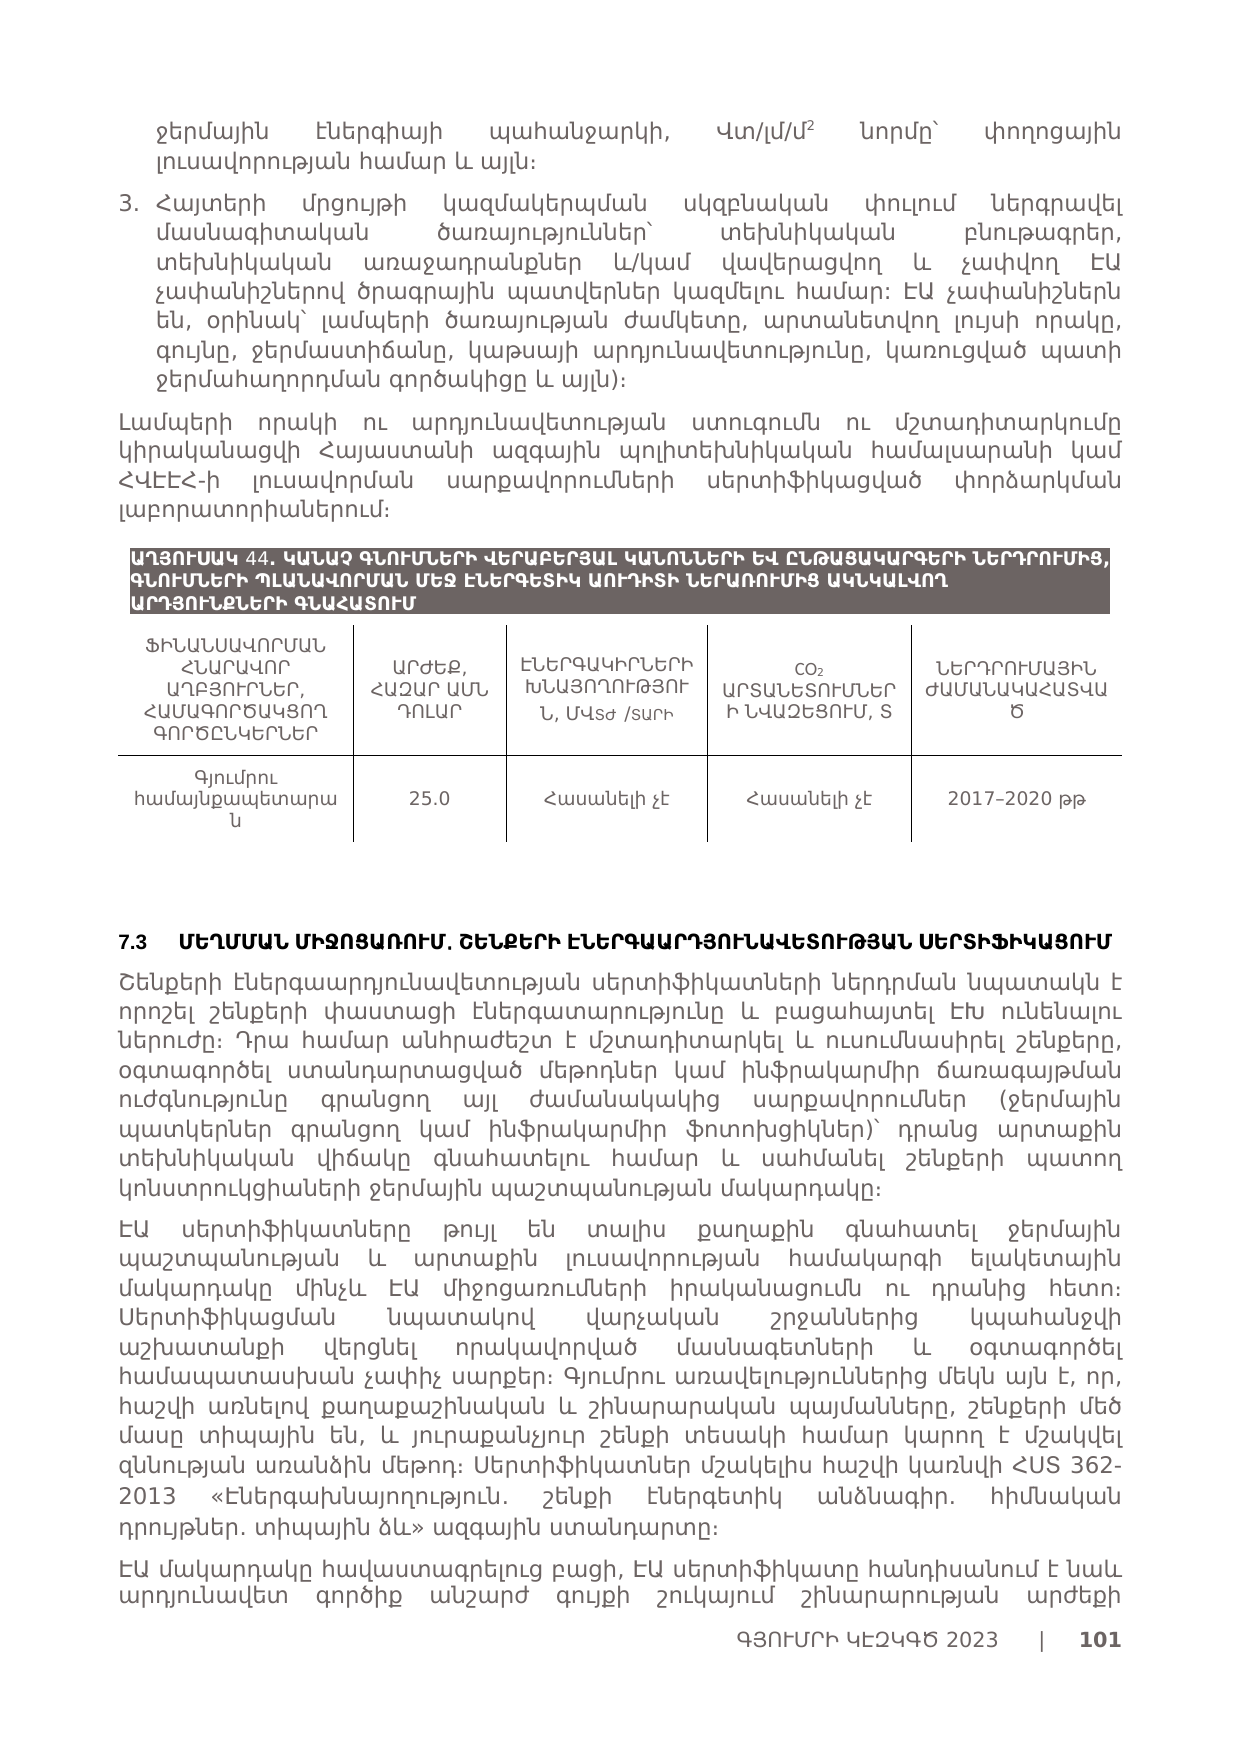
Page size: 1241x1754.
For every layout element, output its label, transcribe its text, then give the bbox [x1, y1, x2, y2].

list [118, 118, 1122, 174]
text ԷԱ սերտիֆիկատները թույլ են տալիս քաղաքին գնահատել ջերմային պաշտպանության և արտաքին լուսավորության համակարգի ելակետային մակարդակը մինչև ԷԱ միջոցառումների իրականացումն ու դրանից հետո։ Սերտիֆիկացման նպատակով վարչական շրջաններից կպահանջվի աշխատանքի վերցնել որակավորված մասնագետների և օգտագործել համապատասխան չափիչ սարքեր։ Գյումրու առավելություններից մեկն այն է, որ, հաշվի առնելով քաղաքաշինական և շինարարական պայմանները, շենքերի մեծ մասը տիպային են, և յուրաքանչյուր շենքի տեսակի համար կարող է մշակվել զննության առանձին մեթոդ։ Սերտիֆիկատներ մշակելիս հաշվի կառնվի ՀՍՏ 362-2013 «Էներգախնայողություն․ շենքի էներգետիկ անձնագիր․ հիմնական դրույթներ․ տիպային ձև» ազգային ստանդարտը։ [118, 1216, 1122, 1540]
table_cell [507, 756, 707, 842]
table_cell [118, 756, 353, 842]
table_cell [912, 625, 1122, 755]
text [118, 1556, 1122, 1609]
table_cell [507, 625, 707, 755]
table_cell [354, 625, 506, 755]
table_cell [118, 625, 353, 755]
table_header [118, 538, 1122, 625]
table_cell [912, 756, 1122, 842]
text Շենքերի էներգաարդյունավետության սերտիֆիկատների ներդրման նպատակն է որոշել շենքերի փաստացի էներգատարությունը և բացահայտել ԷԽ ունենալու ներուժը։ Դրա համար անհրաժեշտ է մշտադիտարկել և ուսումնասիրել շենքերը, օգտագործել ստանդարտացված մեթոդներ կամ ինֆրակարմիր ճառագայթման ուժգնությունը գրանցող այլ ժամանակակից սարքավորումներ (ջերմային պատկերներ գրանցող կամ ինֆրակարմիր ֆոտոխցիկներ)՝ դրանց արտաքին տեխնիկական վիճակը գնահատելու համար և սահմանել շենքերի պատող կոնստրուկցիաների ջերմային պաշտպանության մակարդակը։ [118, 969, 1122, 1201]
subtitle ՄԵՂՄՄԱՆ ՄԻՋՈՑԱՌՈՒՄ․ ՇԵՆՔԵՐԻ ԷՆԵՐԳԱԱՐԴՅՈՒՆԱՎԵՏՈՒԹՅԱՆ ՍԵՐՏԻՖԻԿԱՑՈՒՄ [118, 929, 1122, 954]
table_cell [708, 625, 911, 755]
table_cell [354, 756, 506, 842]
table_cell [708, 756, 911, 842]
text Լամպերի որակի ու արդյունավետության ստուգումն ու մշտադիտարկումը կիրականացվի Հայաստանի ազգային պոլիտեխնիկական համալսարանի կամ ՀՎԷԷՀ-ի լուսավորման սարքավորումների սերտիֆիկացված փորձարկման լաբորատորիաներում։ [118, 408, 1122, 523]
list Հայտերի մրցույթի կազմակերպման սկզբնական փուլում ներգրավել մասնագիտական ծառայություններ՝ տեխնիկական բնութագրեր, տեխնիկական առաջադրանքներ և/կամ վավերացվող և չափվող ԷԱ չափանիշներով ծրագրային պատվերներ կազմելու համար: ԷԱ չափանիշներն են, օրինակ՝ լամպերի ծառայության ժամկետը, արտանետվող լույսի որակը, գույնը, ջերմաստիճանը, կաթսայի արդյունավետությունը, կառուցված պատի ջերմահաղորդման գործակիցը և այլն)։ [118, 189, 1122, 393]
